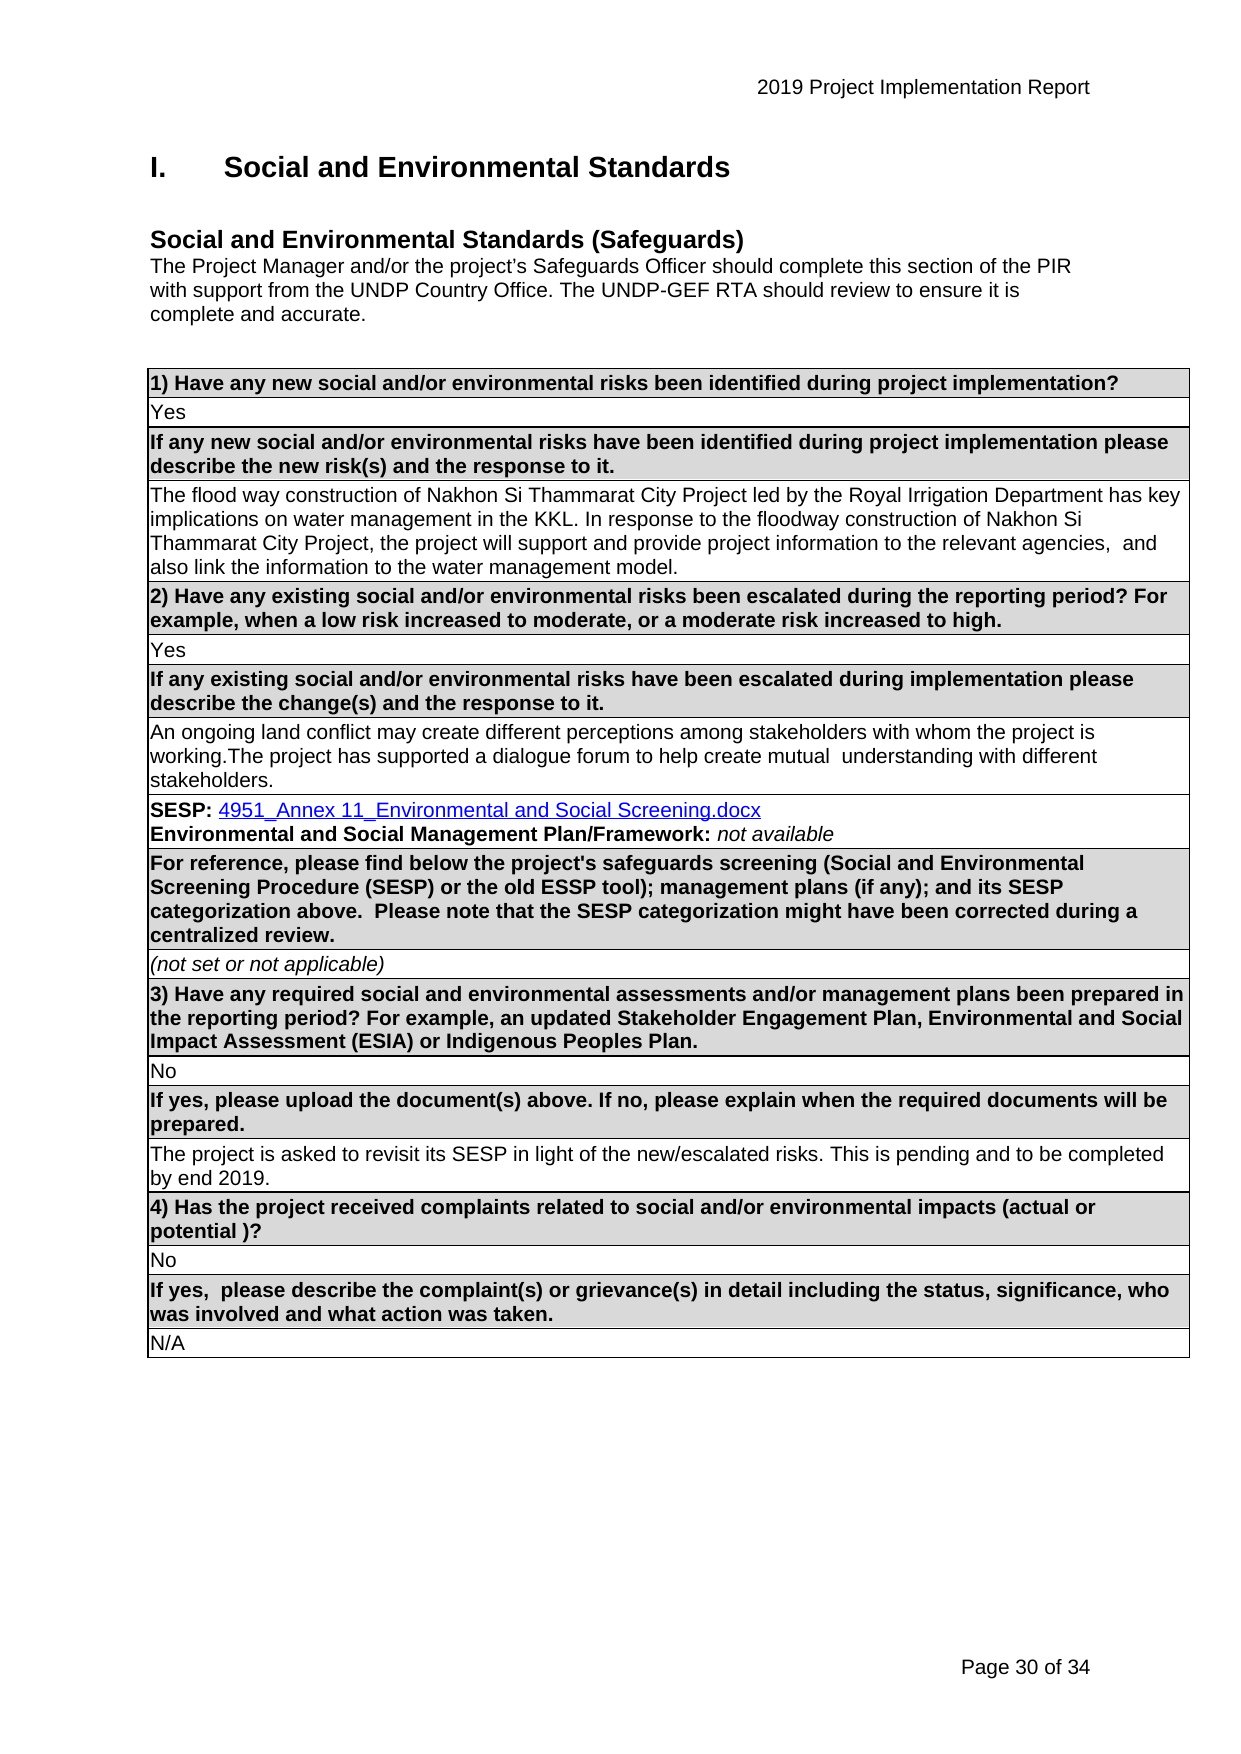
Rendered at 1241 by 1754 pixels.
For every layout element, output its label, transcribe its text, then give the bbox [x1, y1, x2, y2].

table_cell No [149, 1246, 1189, 1274]
text Social and Environmental Standards (Safeguards) [150, 225, 1090, 254]
table_cell No [149, 1057, 1189, 1085]
table_header 3) Have any required social and environmental assessments and/or management plans been prepared in the reporting period? For example, an updated Stakeholder Engagement Plan, Environmental and Social Impact Assessment (ESIA) or Indigenous Peoples Plan. [149, 979, 1189, 1055]
table_header If any new social and/or environmental risks have been identified during project implementation please describe the new risk(s) and the response to it. [149, 428, 1189, 479]
text The Project Manager and/or the project’s Safeguards Officer should complete this section of the PIR with support from the UNDP Country Office. The UNDP-GEF RTA should review to ensure it is complete and accurate. [150, 254, 1090, 326]
table_cell The flood way construction of Nakhon Si Thammarat City Project led by the Royal Irrigation Department has key implications on water management in the KKL. In response to the floodway construction of Nakhon Si Thammarat City Project, the project will support and provide project information to the relevant agencies, and also link the information to the water management model. [149, 481, 1189, 581]
table_header 4) Has the project received complaints related to social and/or environmental impacts (actual or potential )? [149, 1193, 1189, 1245]
table_header If yes, please upload the document(s) above. If no, please explain when the required documents will be prepared. [149, 1086, 1189, 1138]
table_header If yes, please describe the complaint(s) or grievance(s) in detail including the status, significance, who was involved and what action was taken. [149, 1275, 1189, 1327]
table_header If any existing social and/or environmental risks have been escalated during implementation please describe the change(s) and the response to it. [149, 665, 1189, 717]
table_cell For reference, please find below the project's safeguards screening (Social and Environmental Screening Procedure (SESP) or the old ESSP tool); management plans (if any); and its SESP categorization above. Please note that the SESP categorization might have been corrected during a centralized review. [149, 849, 1189, 949]
table_header 2) Have any existing social and/or environmental risks been escalated during the reporting period? For example, when a low risk increased to moderate, or a moderate risk increased to high. [149, 582, 1189, 634]
table_cell N/A [149, 1329, 1189, 1357]
subtitle Social and Environmental Standards [150, 150, 1090, 183]
table_cell Yes [149, 398, 1189, 426]
table_cell Yes [149, 635, 1189, 663]
table_cell (not set or not applicable) [149, 950, 1189, 978]
table_cell The project is asked to revisit its SESP in light of the new/escalated risks. This is pending and to be completed by end 2019. [149, 1139, 1189, 1191]
table_header SESP: 4951_Annex 11_Environmental and Social Screening.docx Environmental and Social Management Plan/Framework: not available [149, 795, 1189, 847]
table_header 1) Have any new social and/or environmental risks been identified during project implementation? [149, 369, 1189, 397]
table_cell An ongoing land conflict may create different perceptions among stakeholders with whom the project is working.The project has supported a dialogue forum to help create mutual understanding with different stakeholders. [149, 718, 1189, 794]
